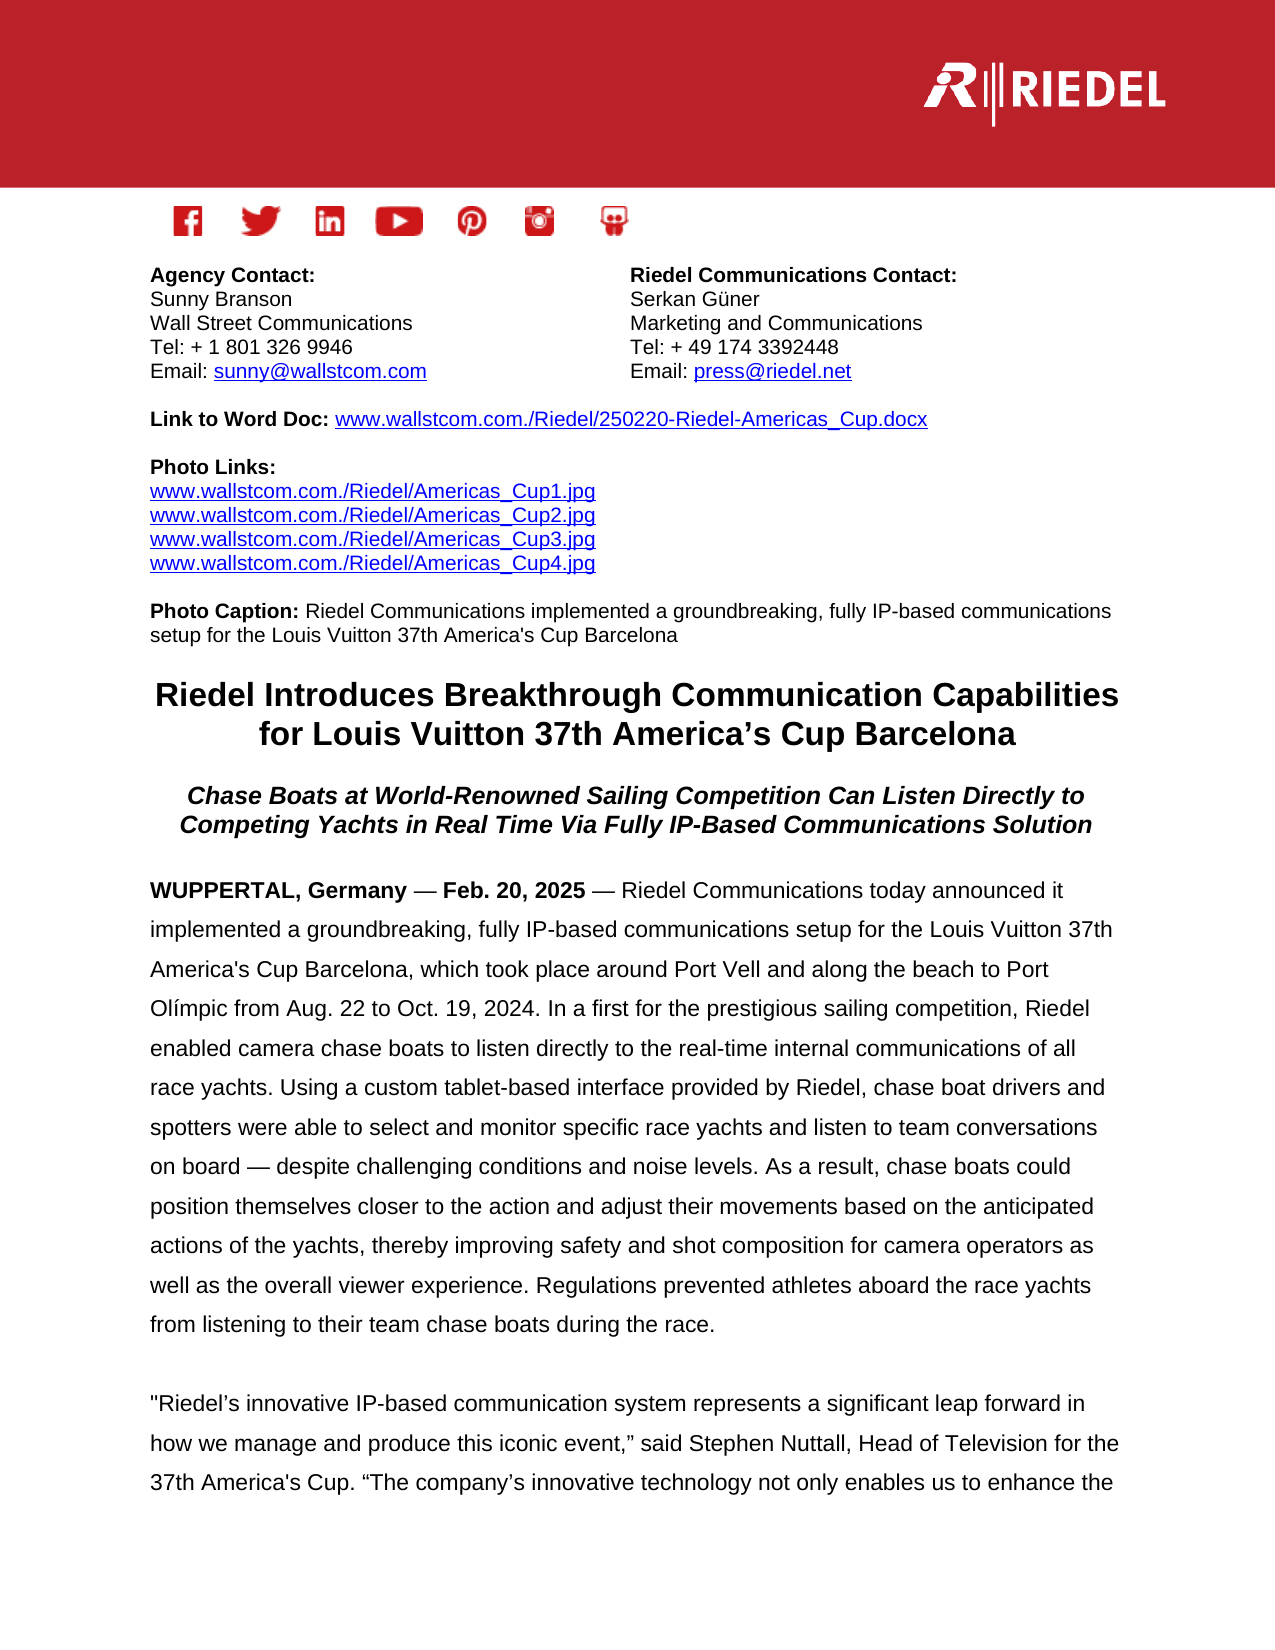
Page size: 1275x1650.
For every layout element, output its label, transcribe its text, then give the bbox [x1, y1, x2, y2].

table_header Riedel Communications Contact: Serkan Güner Marketing and Communications Tel: + 49 174 3392448 Email: press@riedel.net [619, 263, 1059, 383]
text www.wallstcom.com./Riedel/Americas_Cup2.jpg [150, 503, 1125, 527]
text www.wallstcom.com./Riedel/Americas_Cup4.jpg [150, 551, 1125, 575]
text www.wallstcom.com./Riedel/Americas_Cup1.jpg [150, 479, 1125, 503]
picture [173, 206, 203, 236]
text Riedel Introduces Breakthrough Communication Capabilities for Louis Vuitton 37th America’s Cup Barcelona [150, 675, 1125, 752]
picture [375, 206, 423, 236]
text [150, 1390, 1125, 1496]
picture [315, 206, 345, 236]
text Photo Links: [150, 455, 1125, 479]
picture [600, 206, 629, 236]
text Link to Word Doc: www.wallstcom.com./Riedel/250220-Riedel-Americas_Cup.docx [150, 407, 1125, 431]
text www.wallstcom.com./Riedel/Americas_Cup3.jpg [150, 527, 1125, 551]
picture [457, 206, 487, 236]
text Photo Caption: Riedel Communications implemented a groundbreaking, fully IP-based communications setup for the Louis Vuitton 37th America's Cup Barcelona [150, 599, 1125, 675]
text WUPPERTAL, Germany — Feb. 20, 2025 — Riedel Communications today announced it implemented a groundbreaking, fully IP-based communications setup for the Louis Vuitton 37th America's Cup Barcelona, which took place around Port Vell and along the beach to Port Olímpic from Aug. 22 to Oct. 19, 2024. In a first for the prestigious sailing competition, Riedel enabled camera chase boats to listen directly to the real-time internal communications of all race yachts. Using a custom tablet-based interface provided by Riedel, chase boat drivers and spotters were able to select and monitor specific race yachts and listen to team conversations on board — despite challenging conditions and noise levels. As a result, chase boats could position themselves closer to the action and adjust their movements based on the anticipated actions of the yachts, thereby improving safety and shot composition for camera operators as well as the overall viewer experience. Regulations prevented athletes aboard the race yachts from listening to their team chase boats during the race. [150, 877, 1125, 1338]
picture [241, 206, 282, 236]
picture [923, 62, 1166, 127]
text Chase Boats at World-Renowned Sailing Competition Can Listen Directly to Competing Yachts in Real Time Via Fully IP-Based Communications Solution [150, 781, 1125, 838]
table_header Agency Contact: Sunny Branson Wall Street Communications Tel: + 1 801 326 9946 Email: sunny@wallstcom.com [150, 263, 619, 383]
picture [525, 206, 554, 236]
